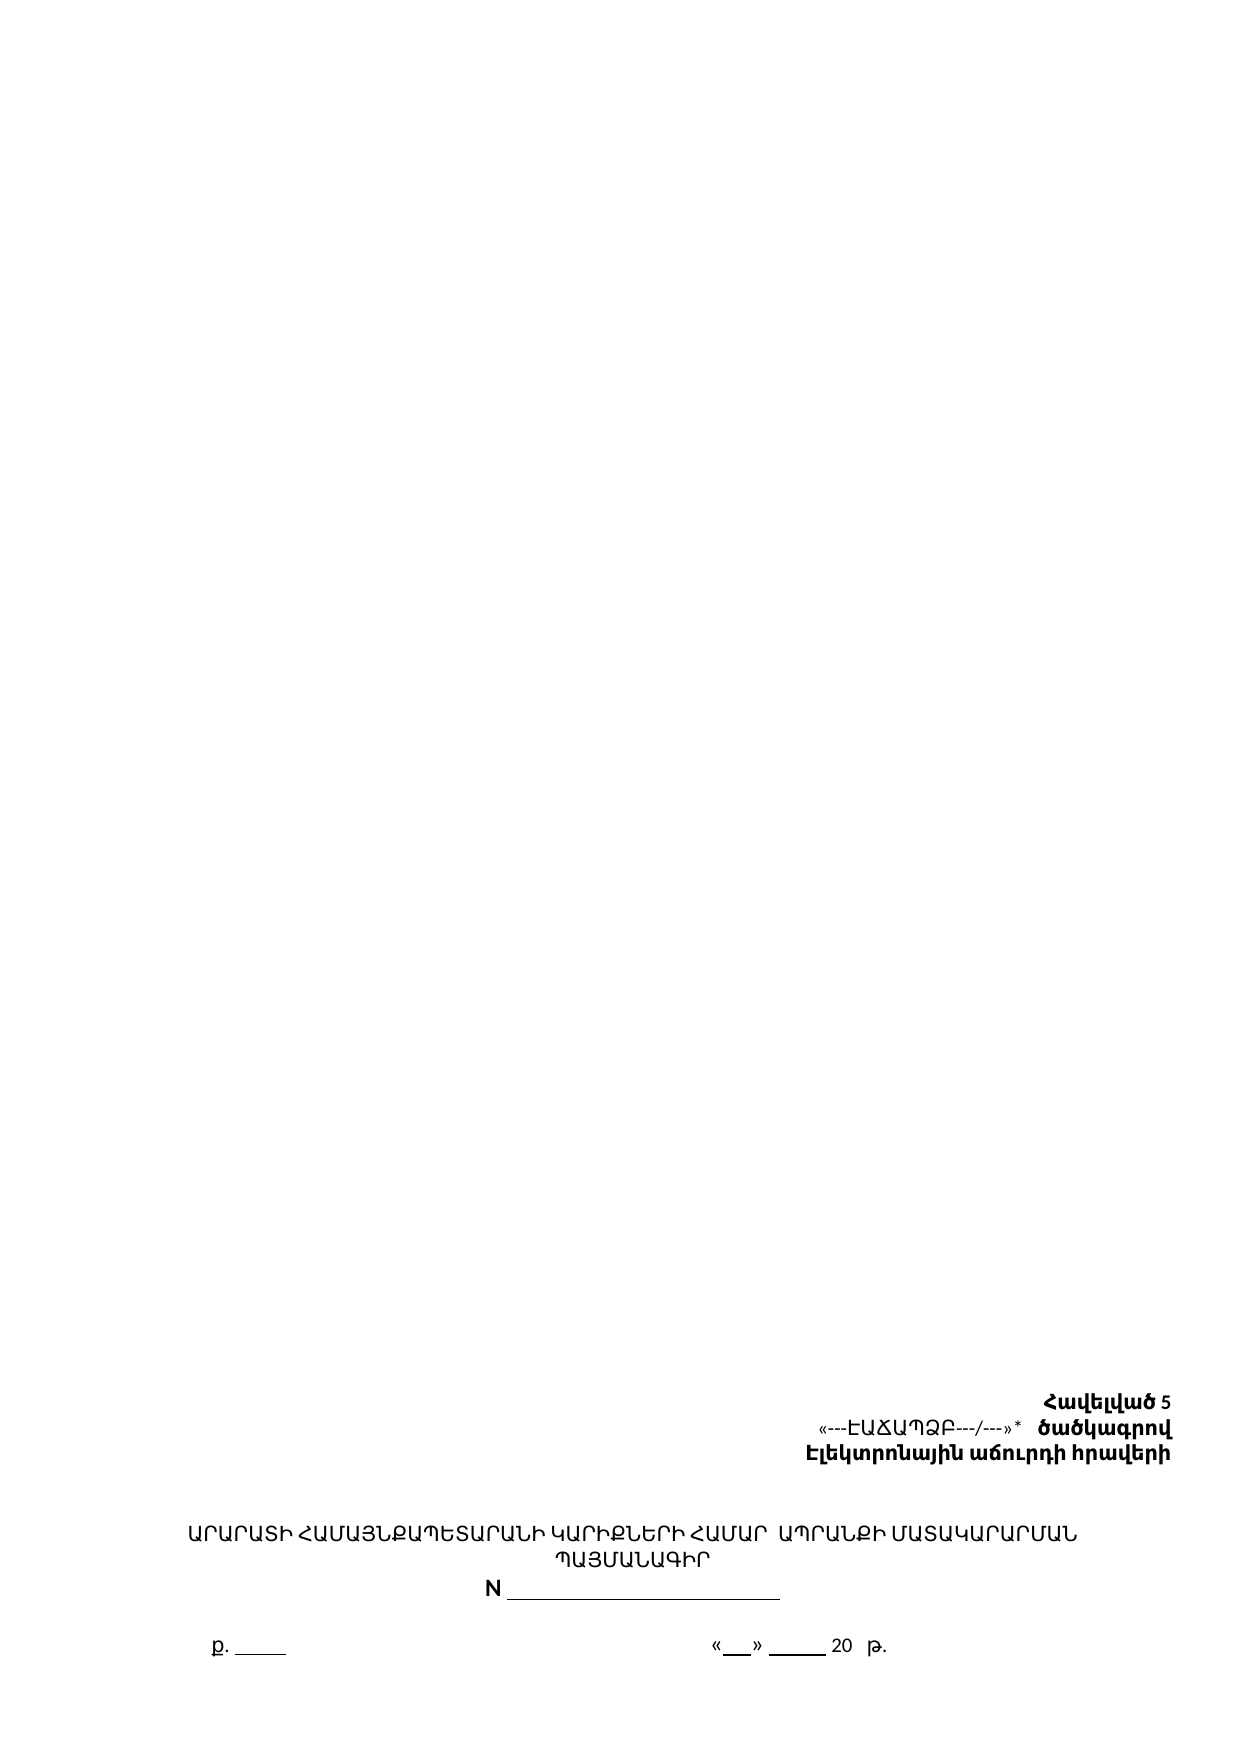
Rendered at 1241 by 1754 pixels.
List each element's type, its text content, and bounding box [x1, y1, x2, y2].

text N [79, 1572, 1171, 1603]
text Էլեկտրոնային աճուրդի հրավերի [94, 1440, 1171, 1466]
text Հավելված 5 [94, 1389, 1171, 1415]
text ք. « » 20 թ. [94, 1628, 1171, 1659]
text ԱՐԱՐԱՏԻ ՀԱՄԱՅՆՔԱՊԵՏԱՐԱՆԻ ԿԱՐԻՔՆԵՐԻ ՀԱՄԱՐ ԱՊՐԱՆՔԻ ՄԱՏԱԿԱՐԱՐՄԱՆ [79, 1522, 1171, 1547]
text «---ԷԱՃԱՊՁԲ---/---»* ծածկագրով [94, 1415, 1171, 1440]
text ՊԱՅՄԱՆԱԳԻՐ [79, 1547, 1171, 1572]
